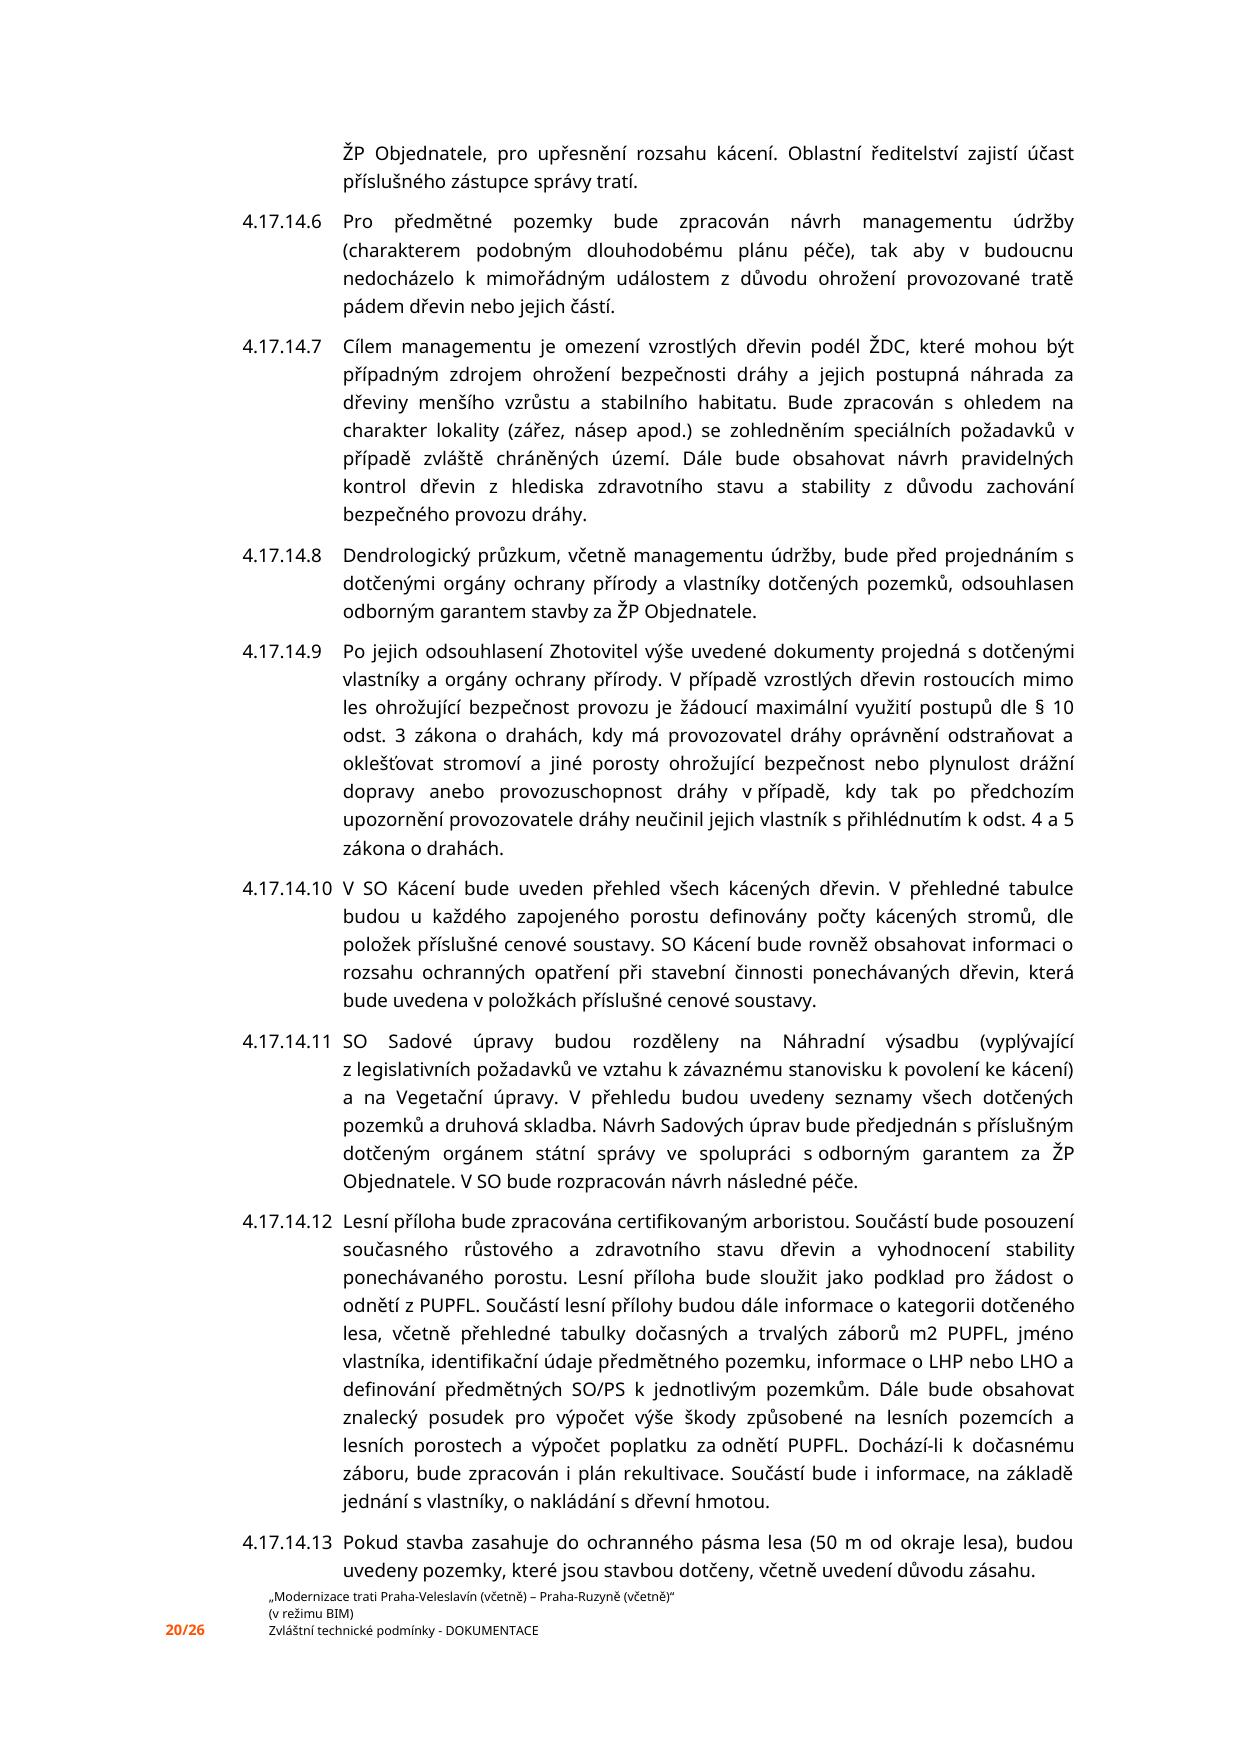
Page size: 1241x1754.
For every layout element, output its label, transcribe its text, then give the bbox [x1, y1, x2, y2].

text Dendrologický průzkum, včetně managementu údržby, bude před projednáním s dotčenými orgány ochrany přírody a vlastníky dotčených pozemků, odsouhlasen odborným garantem stavby za ŽP Objednatele. [242, 542, 1075, 624]
text SO Sadové úpravy budou rozděleny na Náhradní výsadbu (vyplývající z legislativních požadavků ve vztahu k závaznému stanovisku k povolení ke kácení) a na Vegetační úpravy. V přehledu budou uvedeny seznamy všech dotčených pozemků a druhová skladba. Návrh Sadových úprav bude předjednán s příslušným dotčeným orgánem státní správy ve spolupráci s odborným garantem za ŽP Objednatele. V SO bude rozpracován návrh následné péče. [242, 1028, 1075, 1193]
text Lesní příloha bude zpracována certifikovaným arboristou. Součástí bude posouzení současného růstového a zdravotního stavu dřevin a vyhodnocení stability ponechávaného porostu. Lesní příloha bude sloužit jako podklad pro žádost o odnětí z PUPFL. Součástí lesní přílohy budou dále informace o kategorii dotčeného lesa, včetně přehledné tabulky dočasných a trvalých záborů m2 PUPFL, jméno vlastníka, identifikační údaje předmětného pozemku, informace o LHP nebo LHO a definování předmětných SO/PS k jednotlivým pozemkům. Dále bude obsahovat znalecký posudek pro výpočet výše škody způsobené na lesních pozemcích a lesních porostech a výpočet poplatku za odnětí PUPFL. Dochází-li k dočasnému záboru, bude zpracován i plán rekultivace. Součástí bude i informace, na základě jednání s vlastníky, o nakládání s dřevní hmotou. [242, 1208, 1075, 1514]
text V SO Kácení bude uveden přehled všech kácených dřevin. V přehledné tabulce budou u každého zapojeného porostu definovány počty kácených stromů, dle položek příslušné cenové soustavy. SO Kácení bude rovněž obsahovat informaci o rozsahu ochranných opatření při stavební činnosti ponechávaných dřevin, která bude uvedena v položkách příslušné cenové soustavy. [242, 875, 1075, 1013]
text Pokud stavba zasahuje do ochranného pásma lesa (50 m od okraje lesa), budou uvedeny pozemky, které jsou stavbou dotčeny, včetně uvedení důvodu zásahu. [242, 1529, 1075, 1583]
text Po jejich odsouhlasení Zhotovitel výše uvedené dokumenty projedná s dotčenými vlastníky a orgány ochrany přírody. V případě vzrostlých dřevin rostoucích mimo les ohrožující bezpečnost provozu je žádoucí maximální využití postupů dle § 10 odst. 3 zákona o drahách, kdy má provozovatel dráhy oprávnění odstraňovat a oklešťovat stromoví a jiné porosty ohrožující bezpečnost nebo plynulost drážní dopravy anebo provozuschopnost dráhy v případě, kdy tak po předchozím upozornění provozovatele dráhy neučinil jejich vlastník s přihlédnutím k odst. 4 a 5 zákona o drahách. [242, 639, 1075, 860]
text Cílem managementu je omezení vzrostlých dřevin podél ŽDC, které mohou být případným zdrojem ohrožení bezpečnosti dráhy a jejich postupná náhrada za dřeviny menšího vzrůstu a stabilního habitatu. Bude zpracován s ohledem na charakter lokality (zářez, násep apod.) se zohledněním speciálních požadavků v případě zvláště chráněných území. Dále bude obsahovat návrh pravidelných kontrol dřevin z hlediska zdravotního stavu a stability z důvodu zachování bezpečného provozu dráhy. [242, 333, 1075, 527]
text Pro předmětné pozemky bude zpracován návrh managementu údržby (charakterem podobným dlouhodobému plánu péče), tak aby v budoucnu nedocházelo k mimořádným událostem z důvodu ohrožení provozované tratě pádem dřevin nebo jejich částí. [242, 209, 1075, 318]
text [242, 140, 1075, 194]
